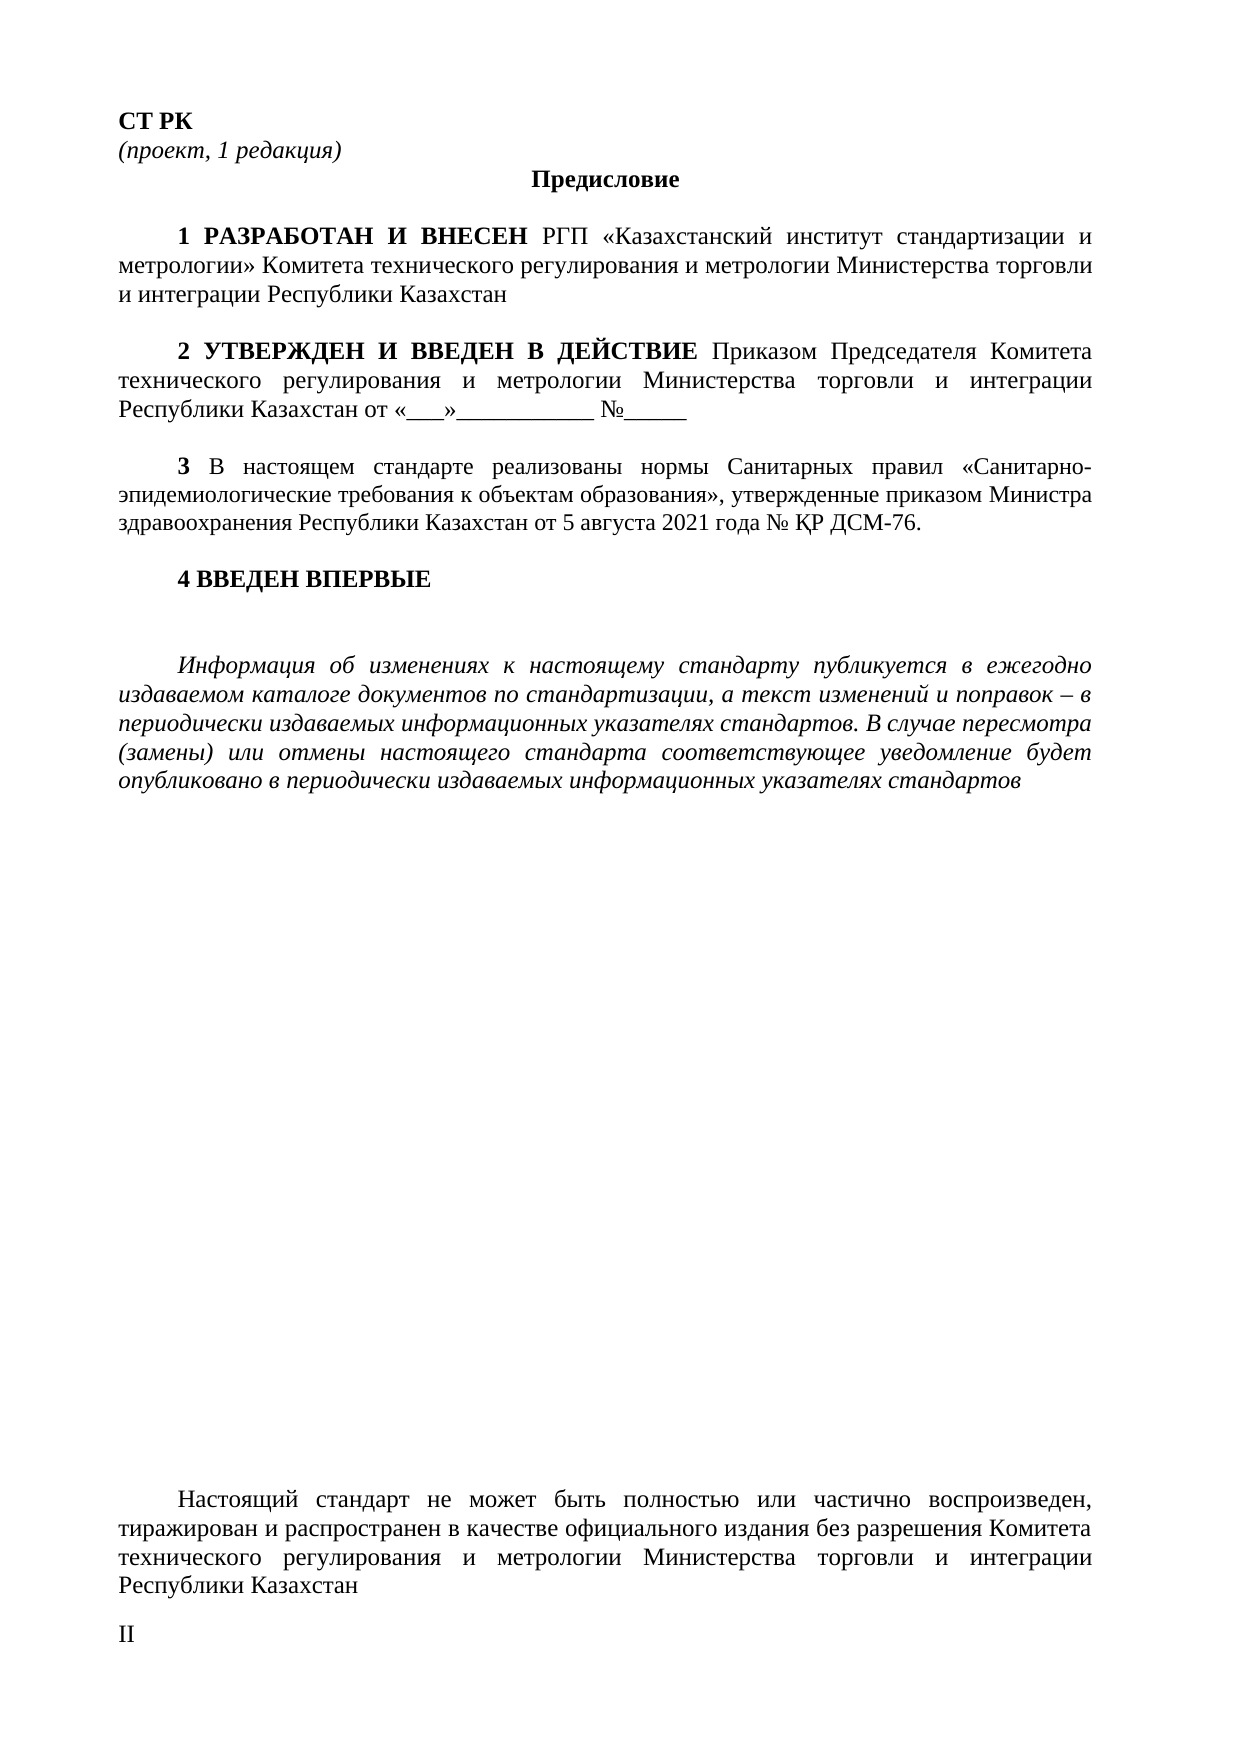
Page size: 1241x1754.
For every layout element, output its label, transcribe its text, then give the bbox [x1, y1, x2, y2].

text 4 ВВЕДЕН ВПЕРВЫЕ [118, 564, 1092, 593]
text Информация об изменениях к настоящему стандарту публикуется в ежегодно издаваемом каталоге документов по стандартизации, а текст изменений и поправок – в периодически издаваемых информационных указателях стандартов. В случае пересмотра (замены) или отмены настоящего стандарта соответствующее уведомление будет опубликовано в периодически издаваемых информационных указателях стандартов [118, 650, 1092, 794]
text 1 РАЗРАБОТАН И ВНЕСЕН РГП «Казахстанский институт стандартизации и метрологии» Комитета технического регулирования и метрологии Министерства торговли и интеграции Республики Казахстан [118, 221, 1092, 308]
text Предисловие [118, 164, 1092, 193]
text 3 В настоящем стандарте реализованы нормы Санитарных правил «Санитарно-эпидемиологические требования к объектам образования», утвержденные приказом Министра здравоохранения Республики Казахстан от 5 августа 2021 года № ҚР ДСМ-76. [118, 451, 1092, 535]
text Настоящий стандарт не может быть полностью или частично воспроизведен, тиражирован и распространен в качестве официального издания без разрешения Комитета технического регулирования и метрологии Министерства торговли и интеграции Республики Казахстан [118, 1484, 1092, 1599]
text 2 УТВЕРЖДЕН И ВВЕДЕН В ДЕЙСТВИЕ Приказом Председателя Комитета технического регулирования и метрологии Министерства торговли и интеграции Республики Казахстан от «___»___________ №_____ [118, 336, 1092, 423]
